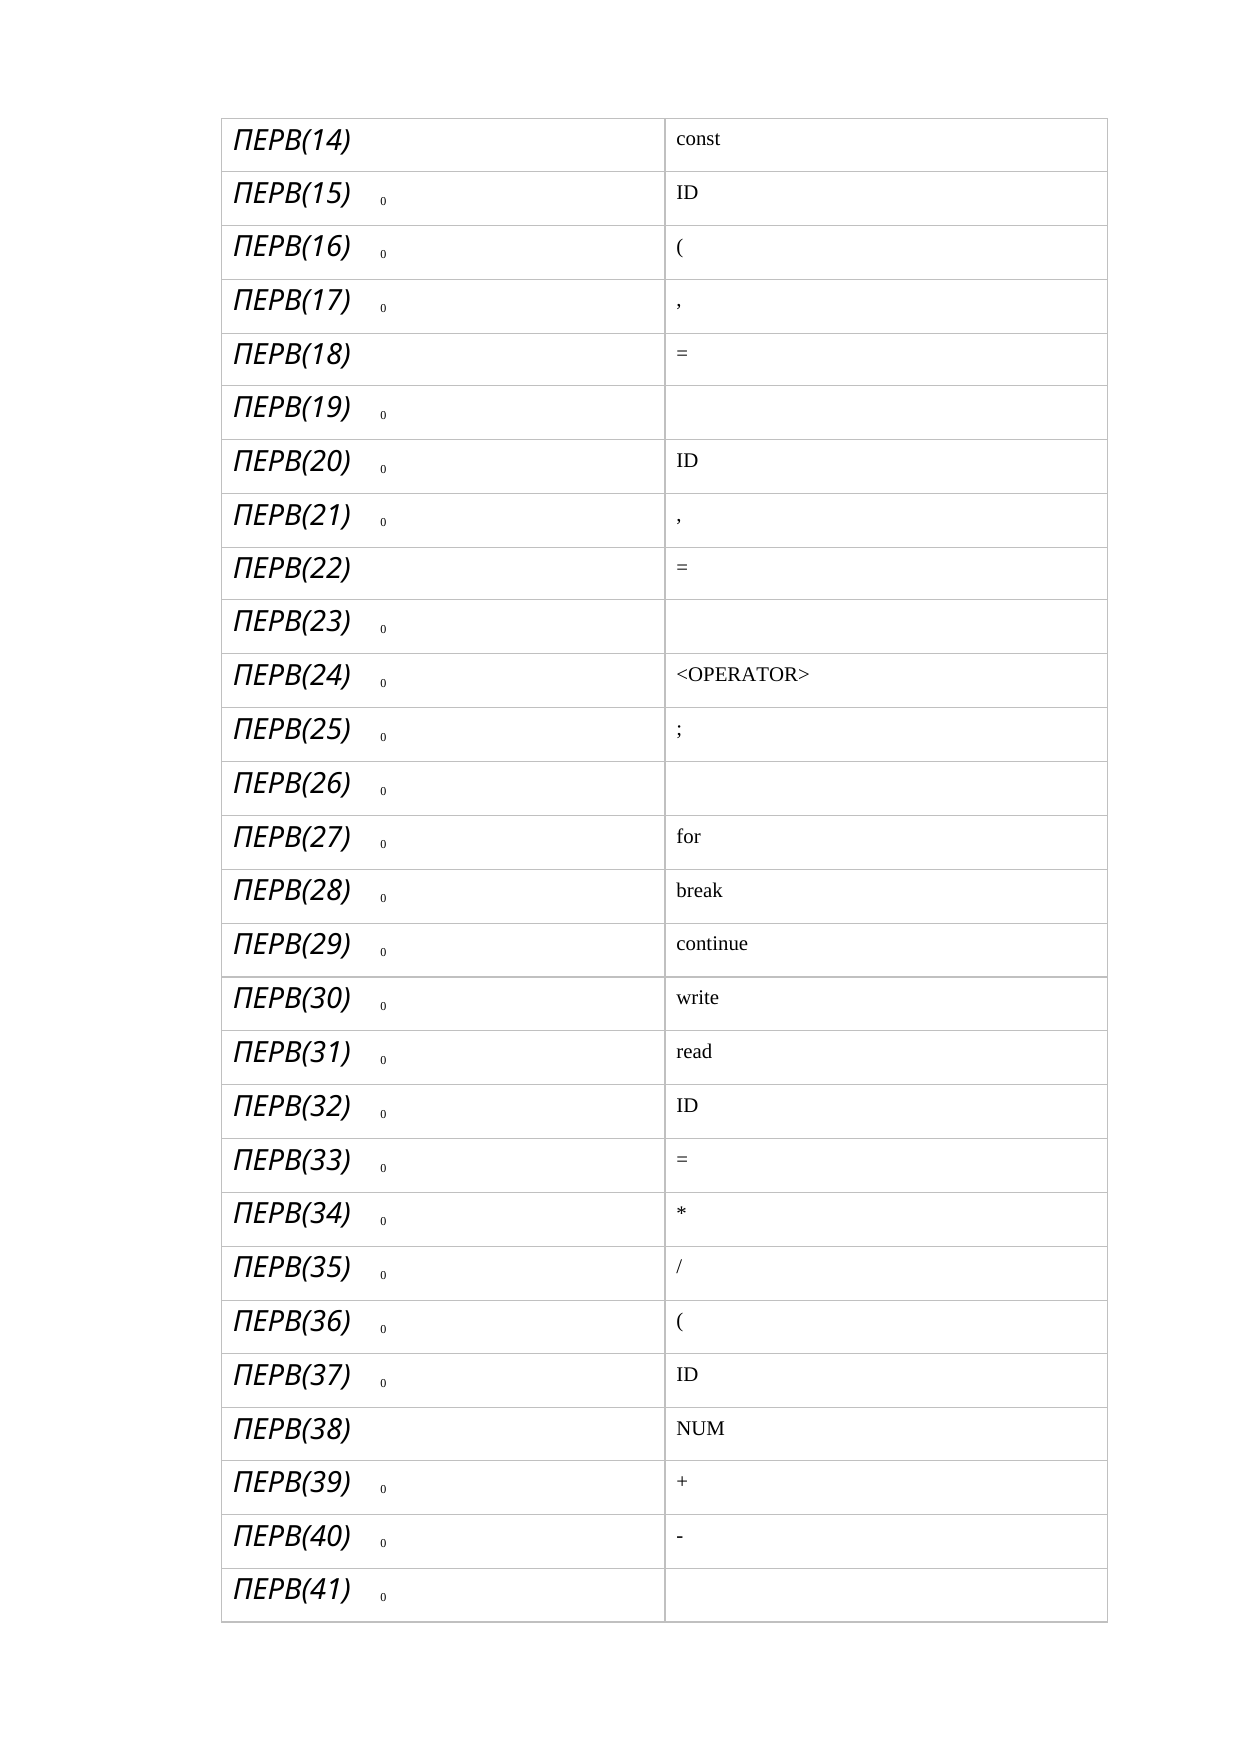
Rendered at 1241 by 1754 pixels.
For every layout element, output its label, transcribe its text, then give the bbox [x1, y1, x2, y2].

table_cell 0 [222, 870, 664, 922]
table_cell = [666, 548, 1107, 599]
table_cell 0 [222, 1139, 664, 1192]
table_cell * [666, 1193, 1107, 1246]
table_cell break [666, 870, 1107, 922]
table_cell 0 [222, 386, 664, 439]
table_cell = [666, 334, 1107, 385]
table_cell 0 [222, 1085, 664, 1138]
table_cell NUM [666, 1408, 1107, 1460]
table_cell ID [666, 172, 1107, 225]
table_cell ; [666, 708, 1107, 761]
table_cell 0 [222, 816, 664, 869]
table_cell + [666, 1461, 1107, 1514]
table_cell ID [666, 1354, 1107, 1407]
table_cell - [666, 1515, 1107, 1568]
table_cell 0 [222, 226, 664, 278]
table_cell , [666, 280, 1107, 332]
table_cell [666, 600, 1107, 653]
table_cell 0 [222, 1193, 664, 1246]
table_cell <OPERATOR> [666, 654, 1107, 707]
table_cell 0 [222, 762, 664, 815]
table_cell [222, 1408, 664, 1460]
table_cell 0 [222, 1569, 664, 1621]
table_cell write [666, 978, 1107, 1030]
table_cell [666, 1569, 1107, 1621]
table_cell 0 [222, 978, 664, 1030]
table_cell 0 [222, 1461, 664, 1514]
table_cell 0 [222, 1247, 664, 1299]
table_cell 0 [222, 494, 664, 547]
table_cell 0 [222, 708, 664, 761]
table_cell 0 [222, 440, 664, 493]
table_cell ( [666, 1301, 1107, 1353]
table_cell 0 [222, 924, 664, 976]
table_cell / [666, 1247, 1107, 1299]
table_cell [222, 334, 664, 385]
table_cell [222, 119, 664, 171]
table_cell ID [666, 1085, 1107, 1138]
table_cell [222, 548, 664, 599]
table_cell 0 [222, 172, 664, 225]
table_cell read [666, 1031, 1107, 1084]
table_cell = [666, 1139, 1107, 1192]
table_cell ID [666, 440, 1107, 493]
table_cell [666, 386, 1107, 439]
table_cell , [666, 494, 1107, 547]
table_cell continue [666, 924, 1107, 976]
table_cell const [666, 119, 1107, 171]
table_cell 0 [222, 1515, 664, 1568]
table_cell 0 [222, 1354, 664, 1407]
table_cell [666, 762, 1107, 815]
table_cell 0 [222, 1031, 664, 1084]
table_cell 0 [222, 1301, 664, 1353]
table_cell ( [666, 226, 1107, 278]
table_cell 0 [222, 280, 664, 332]
table_cell 0 [222, 600, 664, 653]
table_cell for [666, 816, 1107, 869]
table_cell 0 [222, 654, 664, 707]
